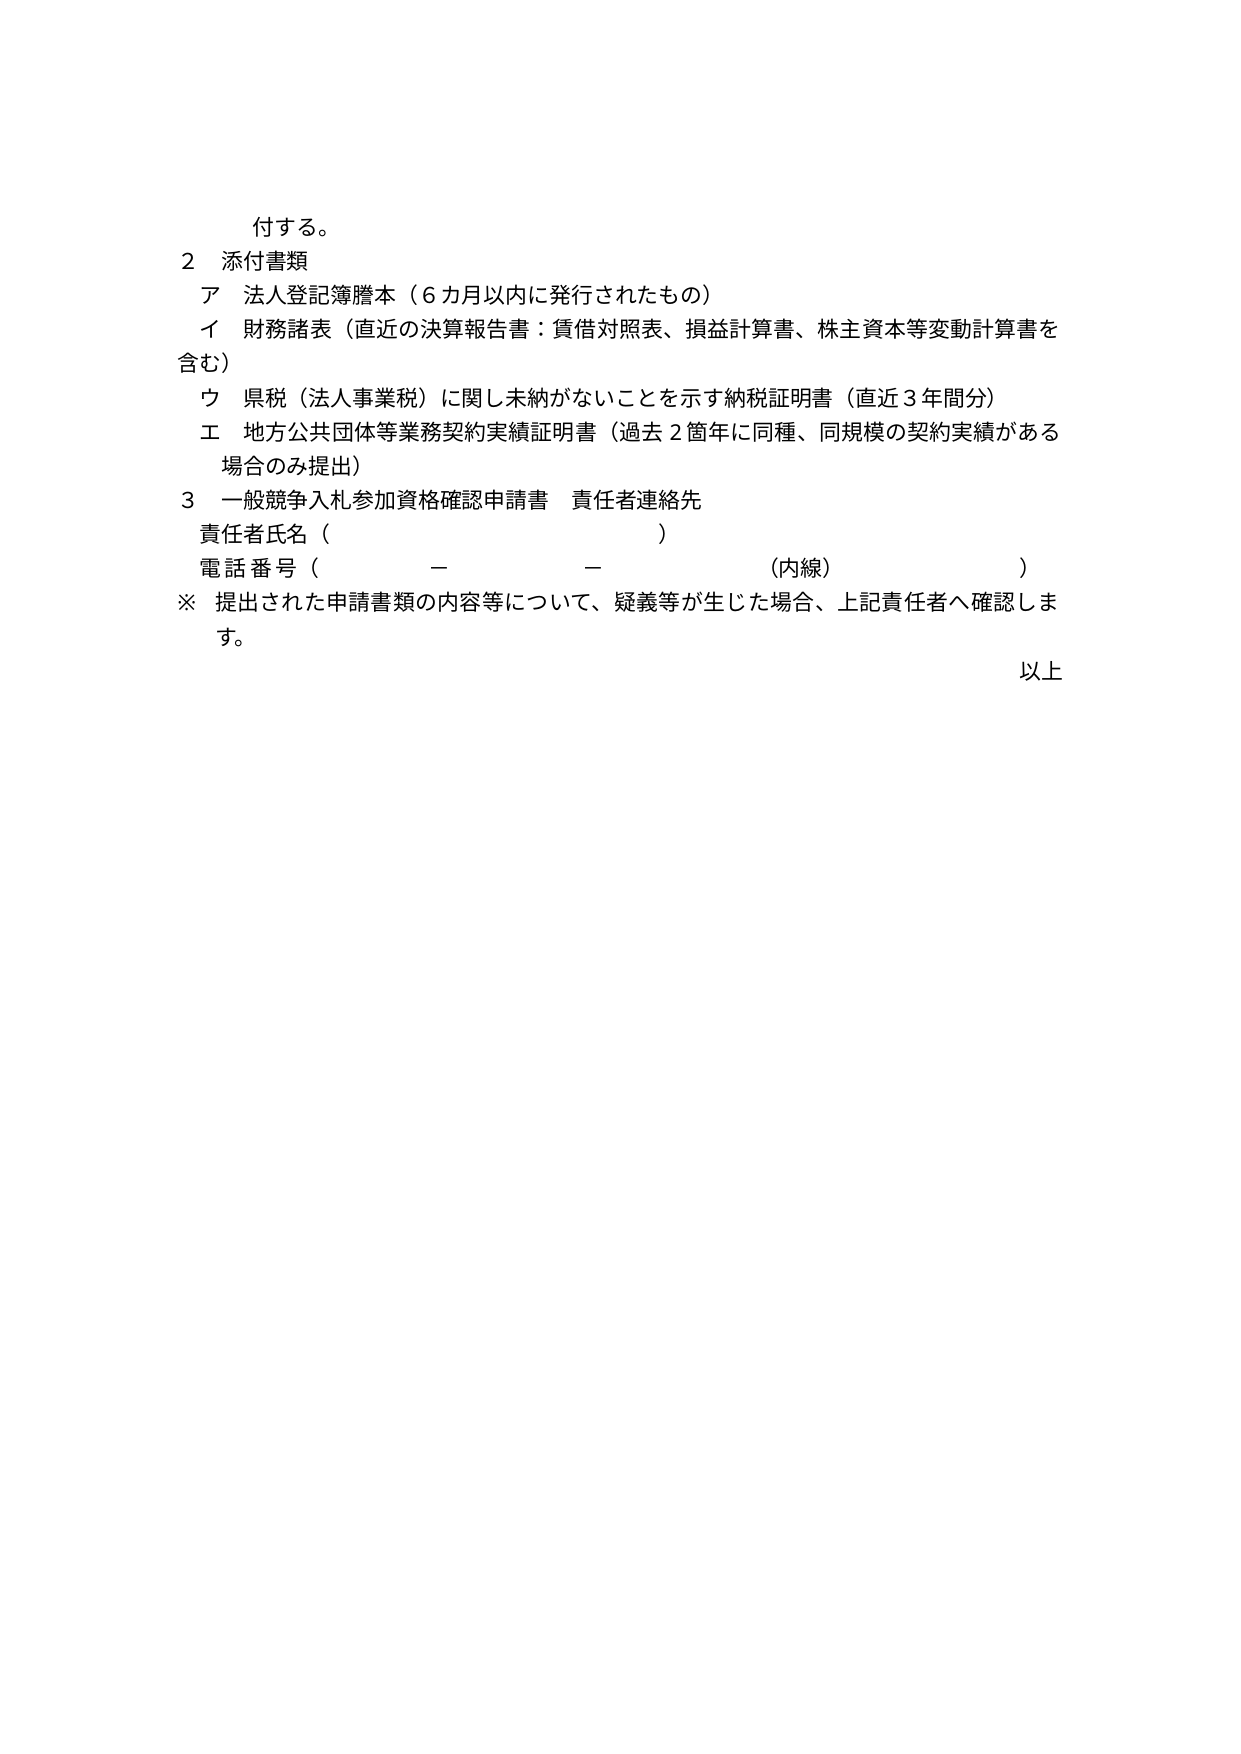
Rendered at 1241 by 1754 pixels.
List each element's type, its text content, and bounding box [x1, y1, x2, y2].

text エ 地方公共団体等業務契約実績証明書（過去2箇年に同種、同規模の契約実績がある場合のみ提出） [177, 413, 1063, 482]
text 責任者氏名（ ） [177, 516, 1063, 550]
text ア 法人登記簿謄本（６カ月以内に発行されたもの） [177, 277, 1063, 311]
text ウ 県税（法人事業税）に関し未納がないことを示す納税証明書（直近３年間分） [177, 379, 1063, 413]
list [177, 208, 1063, 243]
list 提出された申請書類の内容等について、疑義等が生じた場合、上記責任者へ確認します。 [177, 584, 1063, 653]
text 以上 [177, 653, 1063, 687]
text 電話番号（ － － （内線） ） [177, 550, 1063, 584]
text ２ 添付書類 [177, 243, 1063, 277]
text イ 財務諸表（直近の決算報告書：賃借対照表、損益計算書、株主資本等変動計算書を含む） [177, 311, 1063, 379]
text ３ 一般競争入札参加資格確認申請書 責任者連絡先 [177, 482, 1063, 516]
